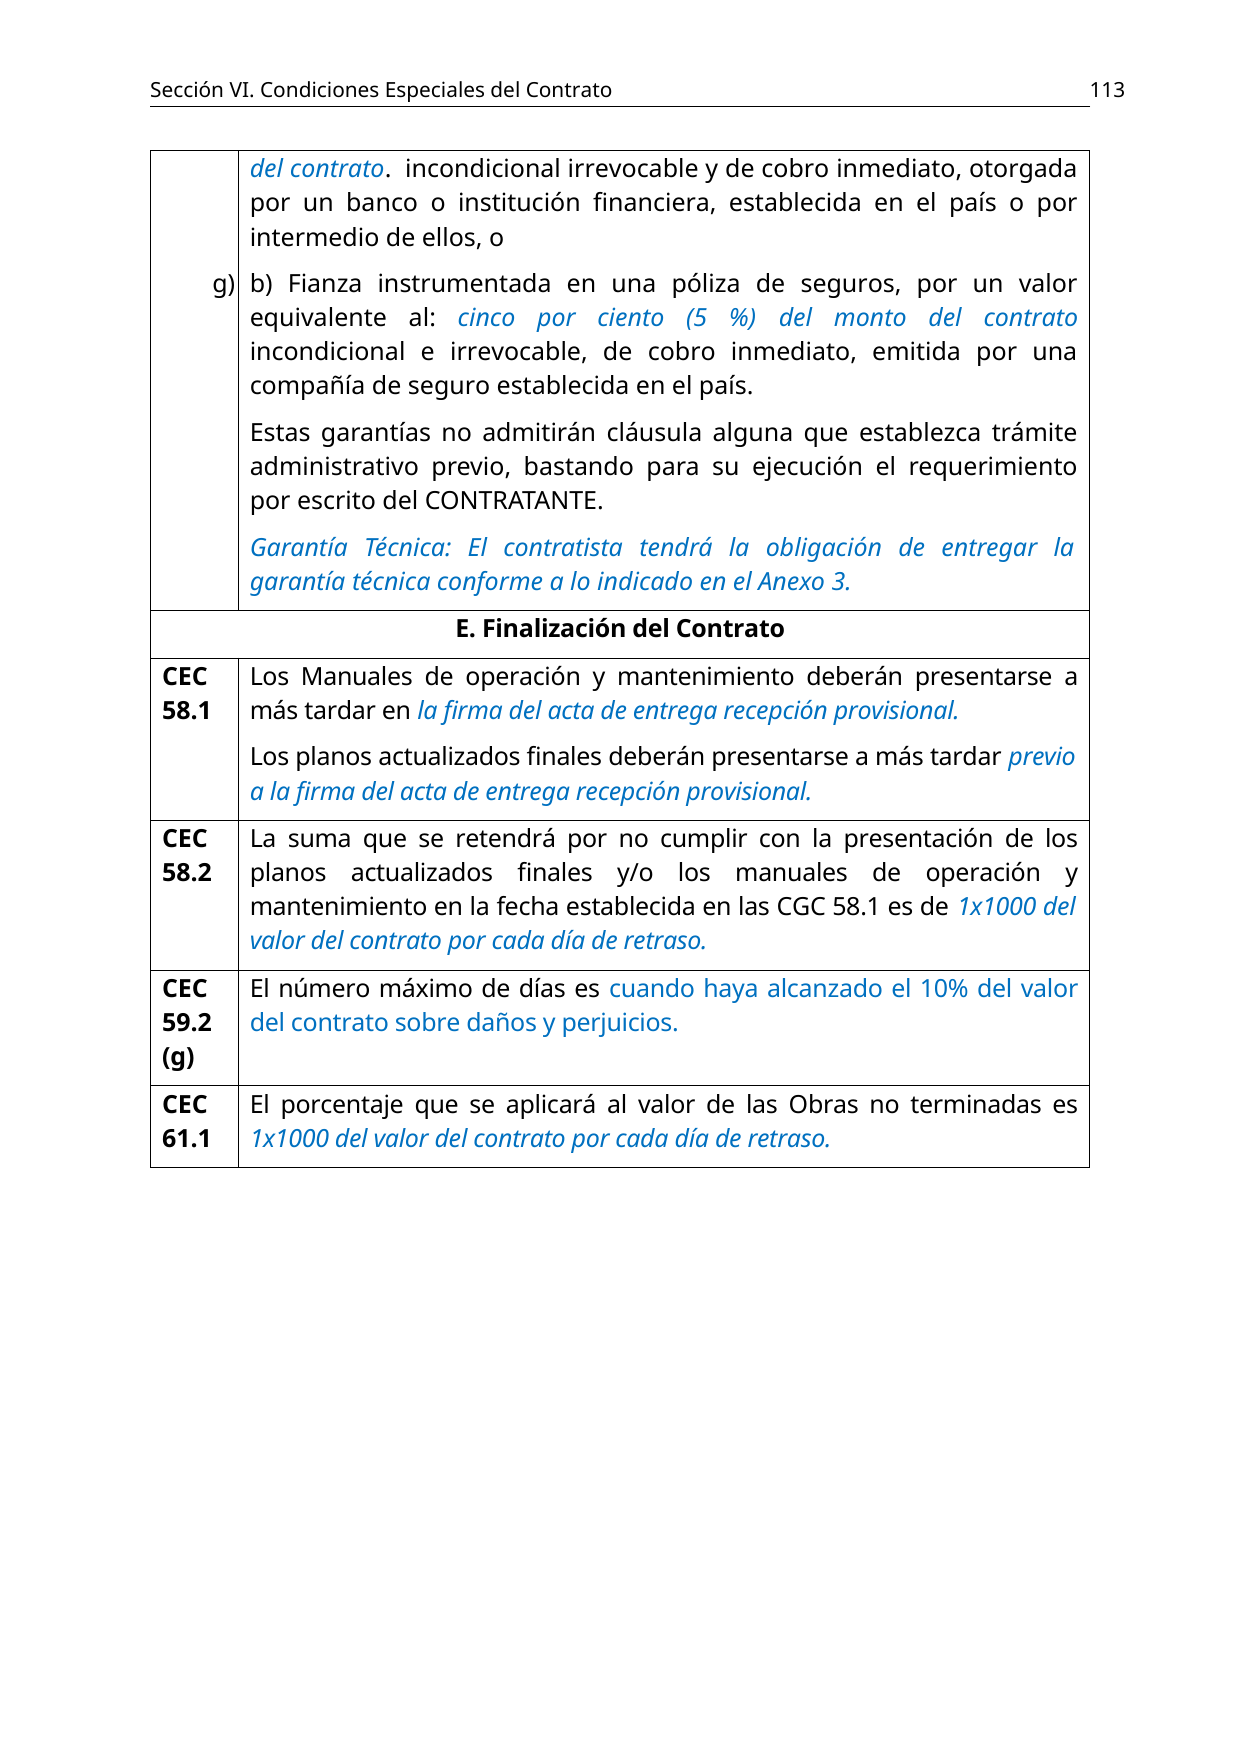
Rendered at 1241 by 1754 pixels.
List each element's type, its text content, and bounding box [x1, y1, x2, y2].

table_cell CEC 58.1 [151, 659, 238, 820]
table_cell Los Manuales de operación y mantenimiento deberán presentarse a más tardar en la firma del acta de entrega recepción provisional. Los planos actualizados finales deberán presentarse a más tardar previo a la firma del acta de entrega recepción provisional. [239, 659, 1089, 820]
table_cell CEC 59.2 (g) [151, 971, 238, 1085]
table_cell La suma que se retendrá por no cumplir con la presentación de los planos actualizados finales y/o los manuales de operación y mantenimiento en la fecha establecida en las CGC 58.1 es de 1x1000 del valor del contrato por cada día de retraso. [239, 821, 1089, 969]
table_cell El número máximo de días es cuando haya alcanzado el 10% del valor del contrato sobre daños y perjuicios. [239, 971, 1089, 1085]
table_cell CEC 52.1 [151, 151, 238, 610]
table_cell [239, 151, 1089, 610]
table_cell El porcentaje que se aplicará al valor de las Obras no terminadas es 1x1000 del valor del contrato por cada día de retraso. [239, 1086, 1089, 1167]
table_cell CEC 58.2 [151, 821, 238, 969]
table_cell E. Finalización del Contrato [151, 611, 1089, 657]
table_cell CEC 61.1 [151, 1086, 238, 1167]
